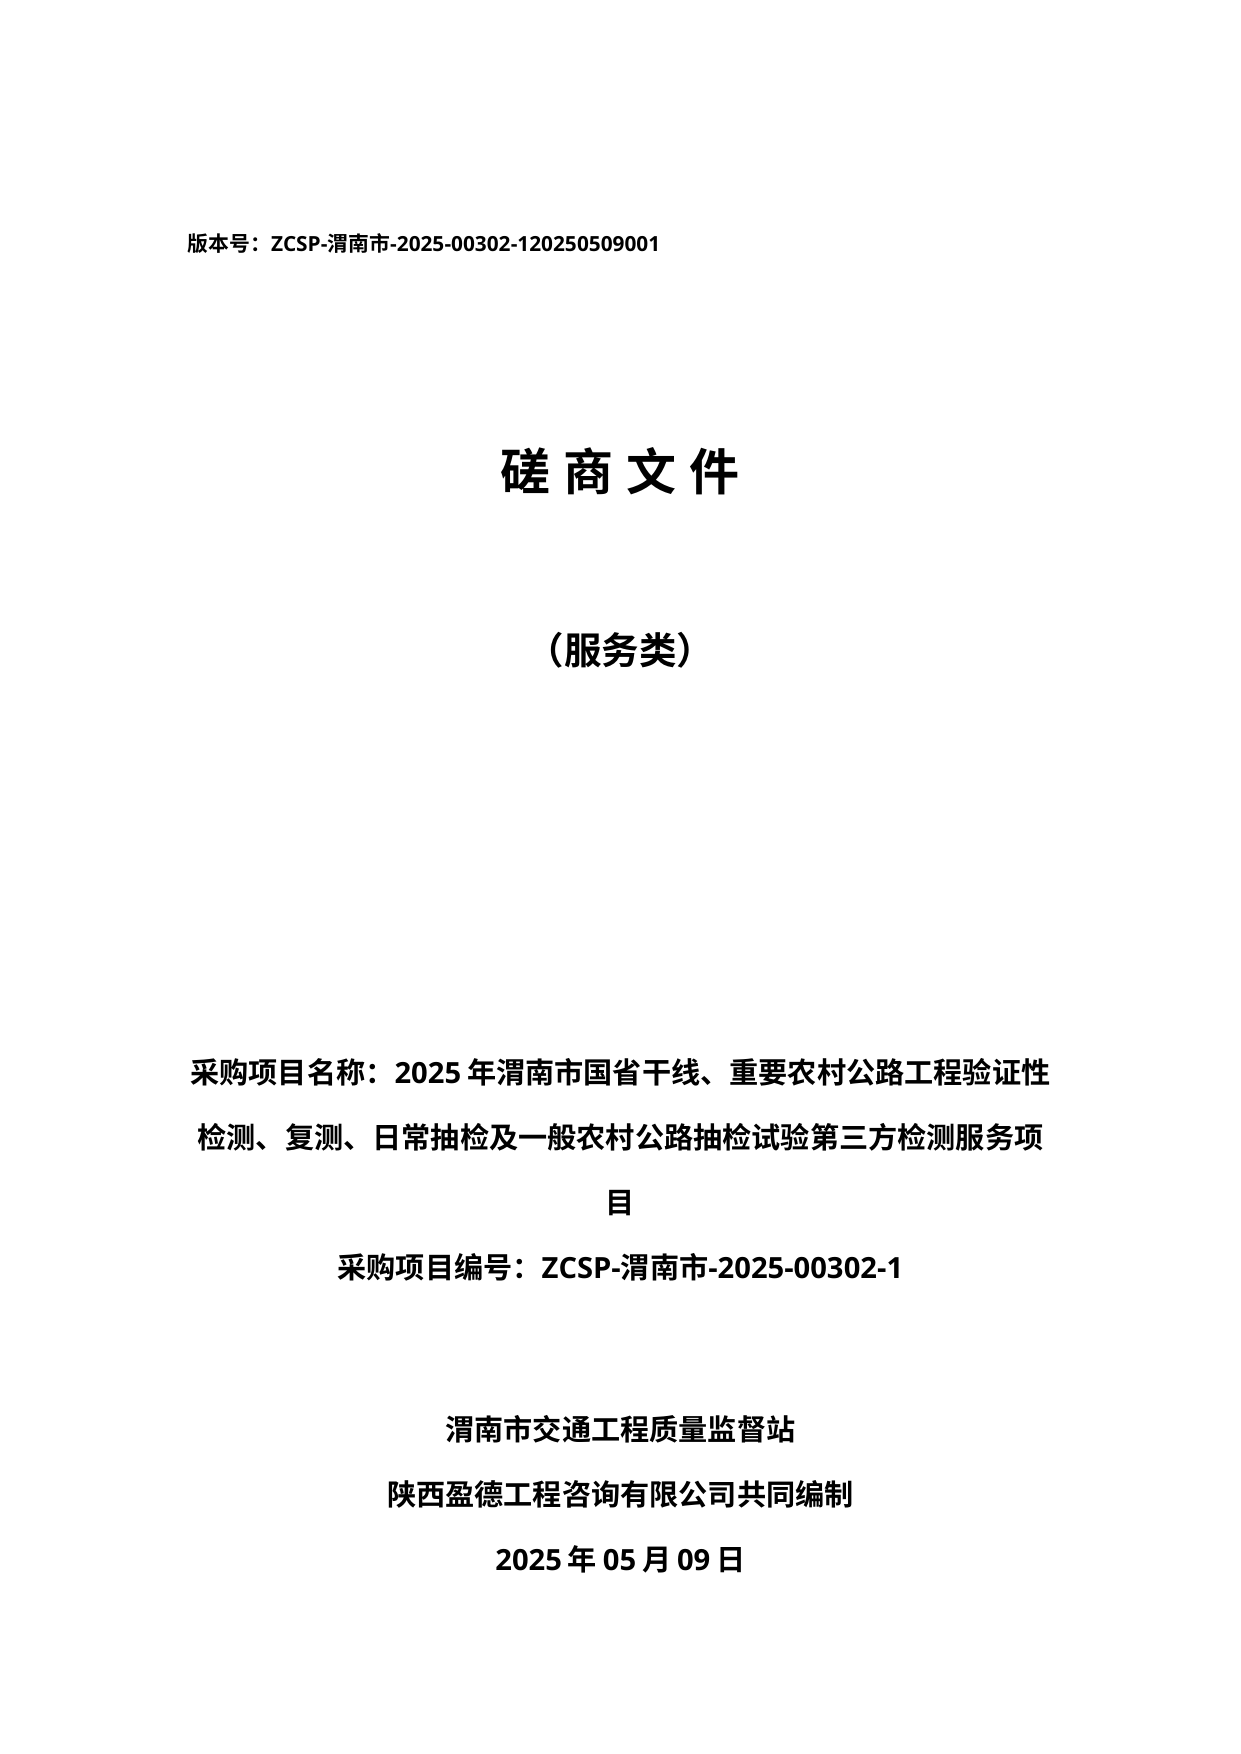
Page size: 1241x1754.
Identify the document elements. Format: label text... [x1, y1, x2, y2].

text 采购项目名称：2025年渭南市国省干线、重要农村公路工程验证性检测、复测、日常抽检及一般农村公路抽检试验第三方检测服务项目 [187, 1039, 1053, 1234]
text （服务类） [187, 617, 1053, 1039]
text 磋 商 文 件 [187, 422, 1053, 617]
text 版本号：ZCSP-渭南市-2025-00302-120250509001 [187, 227, 1053, 422]
text 2025年05月09日 [187, 1527, 1053, 1592]
text 渭南市交通工程质量监督站 [187, 1397, 1053, 1462]
text 采购项目编号：ZCSP-渭南市-2025-00302-1 [187, 1234, 1053, 1397]
text 陕西盈德工程咨询有限公司共同编制 [187, 1462, 1053, 1527]
